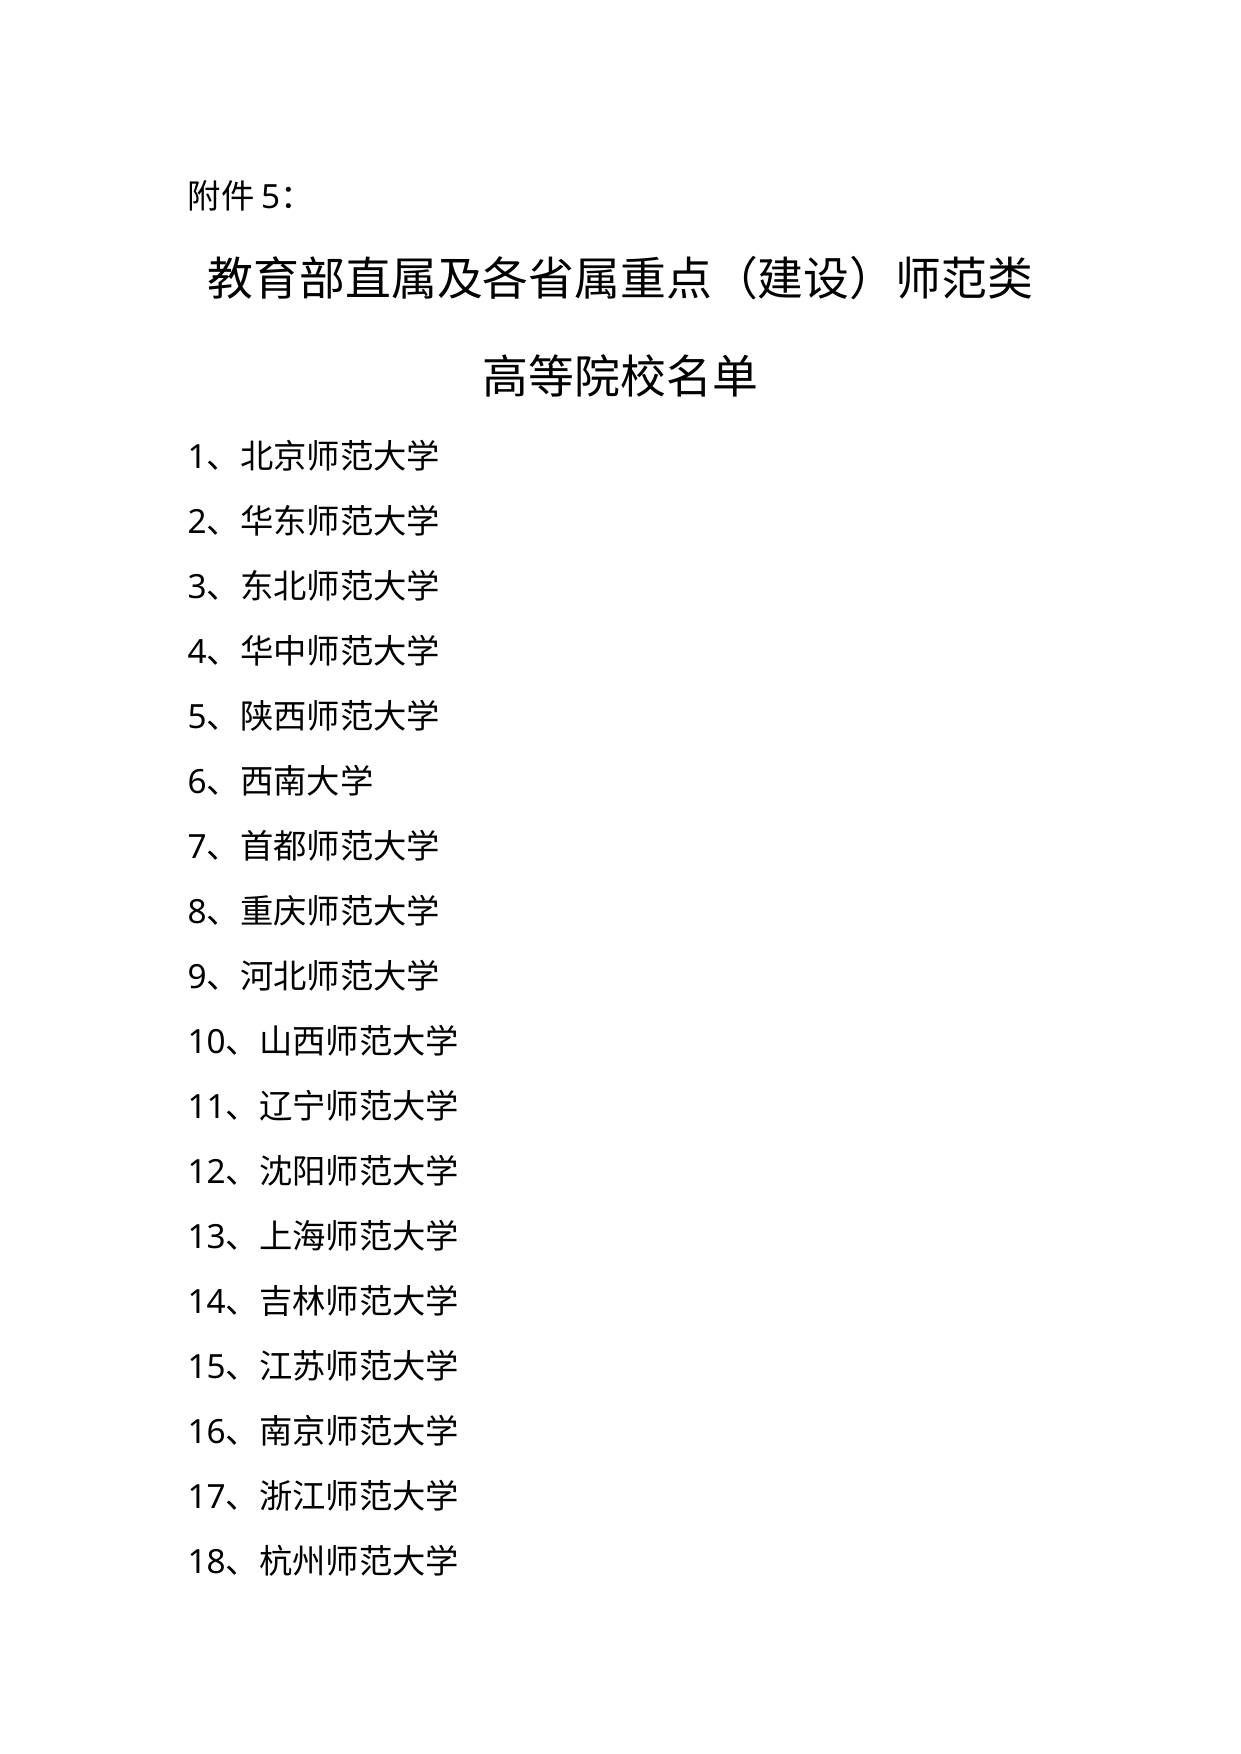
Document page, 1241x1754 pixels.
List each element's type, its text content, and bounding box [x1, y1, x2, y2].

text 8、重庆师范大学 [187, 877, 1053, 942]
text 4、华中师范大学 [187, 617, 1053, 682]
text 15、江苏师范大学 [187, 1332, 1053, 1397]
text 7、首都师范大学 [187, 812, 1053, 877]
text 18、杭州师范大学 [187, 1527, 1053, 1592]
text 10、山西师范大学 [187, 1007, 1053, 1072]
text 12、沈阳师范大学 [187, 1137, 1053, 1202]
text 6、西南大学 [187, 747, 1053, 812]
text 2、华东师范大学 [187, 487, 1053, 552]
text 1、北京师范大学 [187, 422, 1053, 487]
text 9、河北师范大学 [187, 942, 1053, 1007]
text 17、浙江师范大学 [187, 1462, 1053, 1527]
text 教育部直属及各省属重点（建设）师范类高等院校名单 [187, 227, 1053, 422]
text 3、东北师范大学 [187, 552, 1053, 617]
text 16、南京师范大学 [187, 1397, 1053, 1462]
text 13、上海师范大学 [187, 1202, 1053, 1267]
text 14、吉林师范大学 [187, 1267, 1053, 1332]
text 11、辽宁师范大学 [187, 1072, 1053, 1137]
text 5、陕西师范大学 [187, 682, 1053, 747]
text 附件5： [187, 162, 1036, 227]
